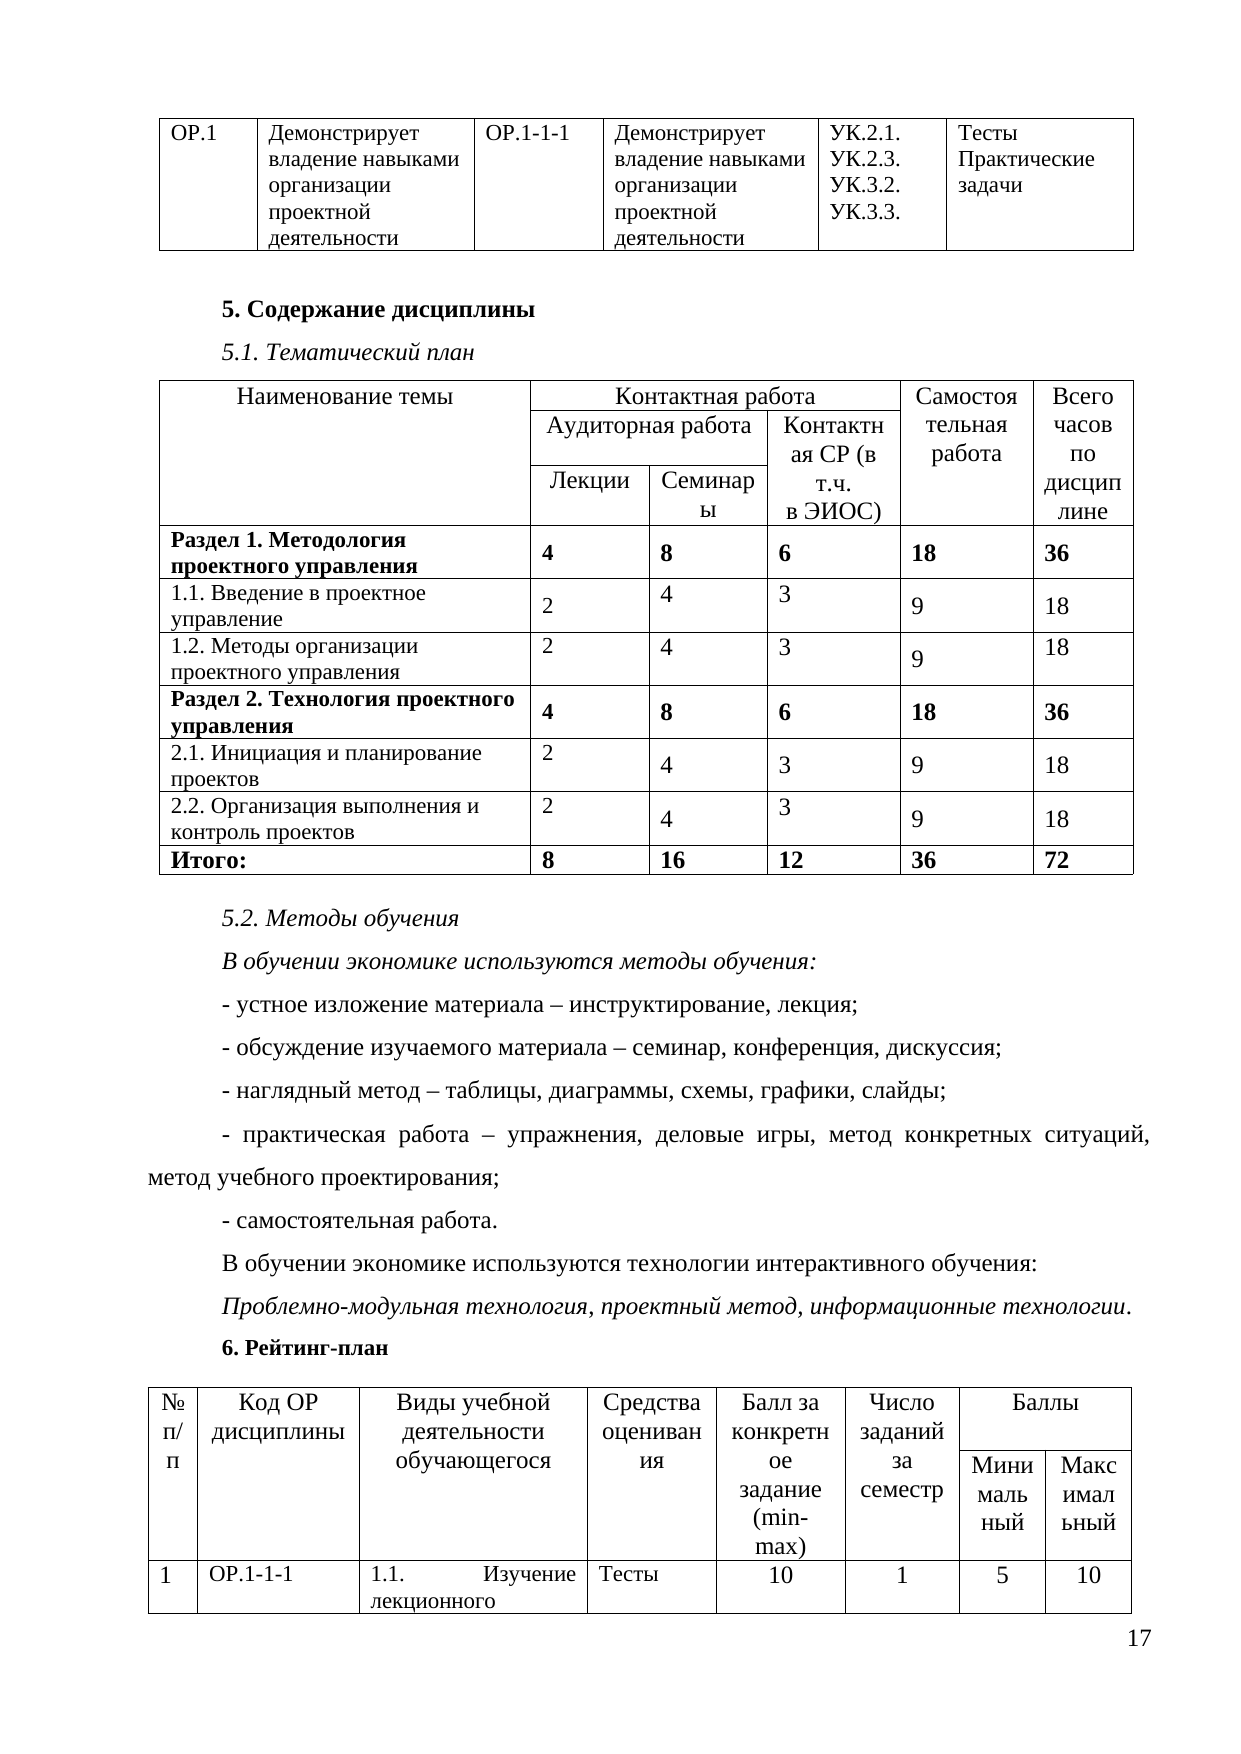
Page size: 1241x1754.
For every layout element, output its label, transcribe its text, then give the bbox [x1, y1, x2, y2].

table_cell 4 [650, 579, 767, 632]
table_cell 6 [768, 526, 900, 578]
text - устное изложение материала – инструктирование, лекция; [148, 989, 1152, 1018]
table_cell Минимальный [960, 1451, 1045, 1560]
table_cell 5 [960, 1561, 1045, 1613]
table_cell 2 [531, 579, 649, 632]
text 5.2. Методы обучения [148, 903, 1152, 932]
table_header Контактная работа [531, 381, 900, 409]
table_cell 36 [1034, 686, 1133, 738]
table_header Код ОР дисциплины [198, 1388, 359, 1560]
table_cell 1 [846, 1561, 959, 1613]
table_cell 3 [768, 739, 900, 791]
text 5.1. Тематический план [148, 337, 1152, 366]
table_cell Итого: [160, 846, 530, 874]
table_cell Раздел 1. Методология проектного управления [160, 526, 530, 578]
table_cell 8 [650, 686, 767, 738]
table_cell 18 [1034, 579, 1133, 632]
text - самостоятельная работа. [148, 1205, 1152, 1234]
table_cell Максимальный [1046, 1451, 1131, 1560]
text - практическая работа – упражнения, деловые игры, метод конкретных ситуаций, метод учебного проектирования; [148, 1119, 1152, 1191]
table_cell 9 [901, 633, 1033, 685]
table_cell ОР.1-1-1 [475, 119, 603, 250]
text Проблемно-модульная технология, проектный метод, информационные технологии. [148, 1291, 1152, 1320]
table_cell 2.1. Инициация и планирование проектов [160, 739, 530, 791]
table_cell Лекции [531, 466, 649, 525]
table_cell 4 [531, 686, 649, 738]
table_cell 4 [650, 739, 767, 791]
table_cell 1.2. Методы организации проектного управления [160, 633, 530, 685]
table_cell 2.2. Организация выполнения и контроль проектов [160, 792, 530, 844]
table_cell 3 [768, 579, 900, 632]
table_cell Демонстрирует владение навыками организации проектной деятельности [604, 119, 818, 250]
table_header Средства оценивания [588, 1388, 716, 1560]
table_cell 9 [901, 792, 1033, 844]
table_cell 4 [650, 792, 767, 844]
table_cell Демонстрирует владение навыками организации проектной деятельности [258, 119, 474, 250]
table_cell УК.2.1. УК.2.3. УК.3.2. УК.3.3. [819, 119, 946, 250]
table_header Баллы [960, 1388, 1131, 1449]
table_cell 2 [531, 739, 649, 791]
table_cell 36 [1034, 526, 1133, 578]
table_cell 18 [901, 526, 1033, 578]
table_cell 18 [1034, 739, 1133, 791]
table_cell 2 [531, 792, 649, 844]
table_cell 4 [650, 633, 767, 685]
table_cell 3 [768, 633, 900, 685]
table_cell 10 [1046, 1561, 1131, 1613]
table_cell 8 [650, 526, 767, 578]
table_header Всего часов по дисциплине [1034, 381, 1133, 525]
table_cell 12 [768, 846, 900, 874]
table_cell 2 [531, 633, 649, 685]
table_cell Семинары [650, 466, 767, 525]
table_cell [360, 1561, 587, 1613]
table_cell Контактная СР (в т.ч. в ЭИОС) [768, 411, 900, 525]
text - обсуждение изучаемого материала – семинар, конференция, дискуссия; [148, 1032, 1152, 1061]
table_cell ОР.1 [160, 119, 257, 250]
text 5. Содержание дисциплины [148, 294, 1152, 323]
table_cell Раздел 2. Технология проектного управления [160, 686, 530, 738]
table_cell Аудиторная работа [531, 411, 767, 465]
text В обучении экономике используются технологии интерактивного обучения: [148, 1248, 1152, 1277]
table_cell 18 [901, 686, 1033, 738]
table_cell 16 [650, 846, 767, 874]
text 6. Рейтинг-план [148, 1334, 1152, 1361]
table_cell Тесты [588, 1561, 716, 1613]
table_cell 4 [531, 526, 649, 578]
table_cell 9 [901, 739, 1033, 791]
table_cell 9 [901, 579, 1033, 632]
table_cell 10 [717, 1561, 845, 1613]
table_header Балл за конкретное задание (min-max) [717, 1388, 845, 1560]
table_cell 72 [1034, 846, 1133, 874]
table_cell ОР.1-1-1 [198, 1561, 359, 1613]
table_header Самостоятельная работа [901, 381, 1033, 525]
table_cell Тесты Практические задачи [947, 119, 1133, 250]
table_cell 8 [531, 846, 649, 874]
table_cell 18 [1034, 792, 1133, 844]
text В обучении экономике используются методы обучения: [148, 946, 1152, 975]
table_header № п/п [149, 1388, 197, 1560]
table_cell 3 [768, 792, 900, 844]
table_cell 36 [901, 846, 1033, 874]
table_cell 6 [768, 686, 900, 738]
text - наглядный метод – таблицы, диаграммы, схемы, графики, слайды; [148, 1076, 1152, 1104]
table_cell 18 [1034, 633, 1133, 685]
table_header Наименование темы [160, 381, 530, 525]
table_header Число заданий за семестр [846, 1388, 959, 1560]
table_cell 1.1. Введение в проектное управление [160, 579, 530, 632]
table_header Виды учебной деятельности обучающегося [360, 1388, 587, 1560]
table_cell 1 [149, 1561, 197, 1613]
